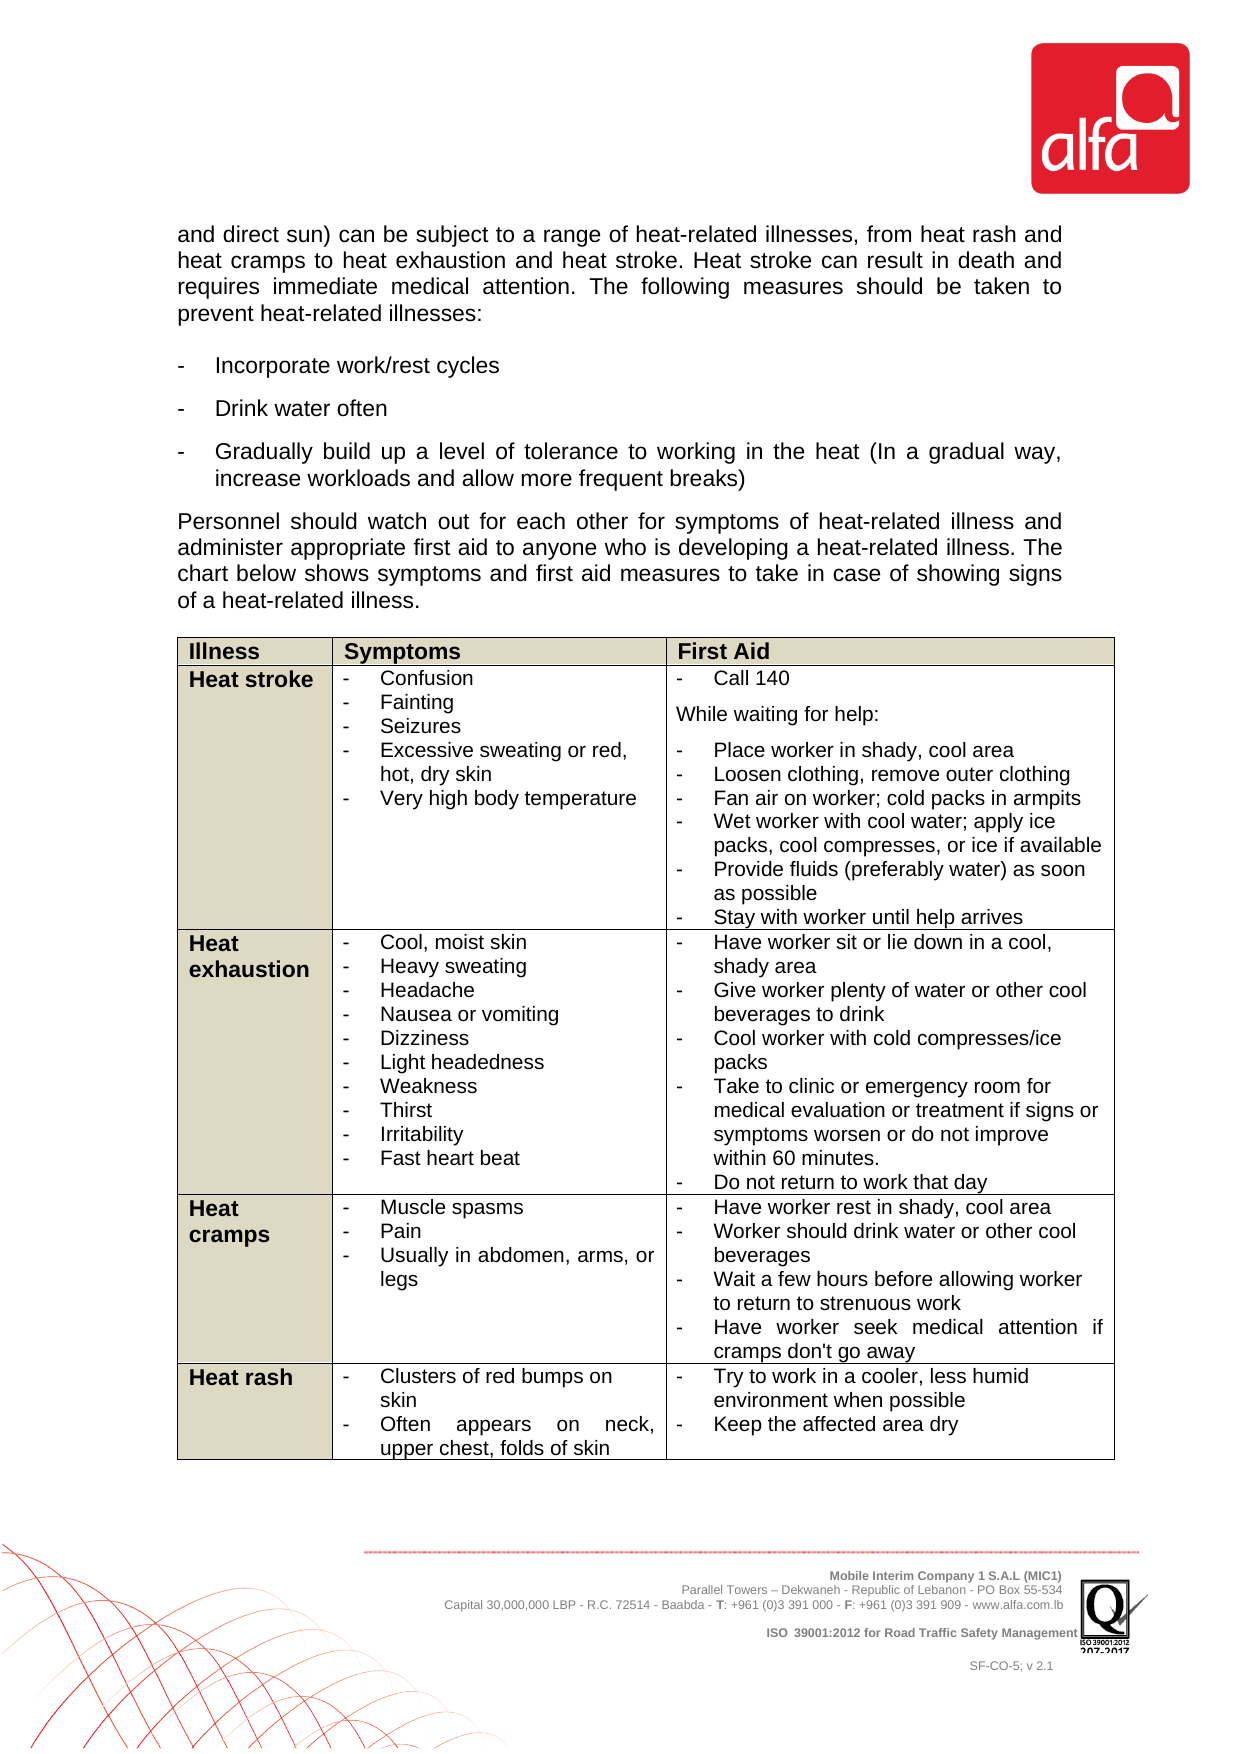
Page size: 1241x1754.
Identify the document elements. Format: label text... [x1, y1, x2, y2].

picture [1077, 1577, 1138, 1653]
table_header Illness [178, 638, 332, 664]
picture [1031, 43, 1190, 194]
table_header Symptoms [333, 638, 666, 664]
table_cell Heat exhaustion [178, 930, 332, 1194]
table_cell Heat stroke [178, 666, 332, 929]
table_cell Try to work in a cooler, less humid environment when possible Keep the affected area dry [667, 1364, 1114, 1459]
table_cell Clusters of red bumps on skin Often appears on neck, upper chest, folds of skin [333, 1364, 666, 1459]
table_cell Confusion Fainting Seizures Excessive sweating or red, hot, dry skin Very high body temperature [333, 666, 666, 929]
table_cell Have worker sit or lie down in a cool, shady area Give worker plenty of water or other cool beverages to drink Cool worker with cold compresses/ice packs Take to clinic or emergency room for medical evaluation or treatment if signs or symptoms worsen or do not improve within 60 minutes. Do not return to work that day [667, 930, 1114, 1194]
table_cell Cool, moist skin Heavy sweating Headache Nausea or vomiting Dizziness Light headedness Weakness Thirst Irritability Fast heart beat [333, 930, 666, 1194]
table_header First Aid [667, 638, 1114, 664]
text Personnel should watch out for each other for symptoms of heat-related illness and administer appropriate first aid to anyone who is developing a heat-related illness. The chart below shows symptoms and first aid measures to take in case of showing signs of a heat-related illness. [177, 508, 1063, 613]
table_cell Heat rash [178, 1364, 332, 1459]
list Incorporate work/rest cycles [177, 352, 1063, 379]
list Gradually build up a level of tolerance to working in the heat (In a gradual way, increase workloads and allow more frequent breaks) [177, 438, 1063, 491]
table_cell Call 140 While waiting for help: Place worker in shady, cool area Loosen clothing, remove outer clothing Fan air on worker; cold packs in armpits Wet worker with cool water; apply ice packs, cool compresses, or ice if available Provide fluids (preferably water) as soon as possible Stay with worker until help arrives [667, 666, 1114, 929]
table_cell Have worker rest in shady, cool area Worker should drink water or other cool beverages Wait a few hours before allowing worker to return to strenuous work Have worker seek medical attention if cramps don't go away [667, 1195, 1114, 1362]
table_cell Muscle spasms Pain Usually in abdomen, arms, or legs [333, 1195, 666, 1362]
picture [0, 1528, 638, 1749]
table_cell Heat cramps [178, 1195, 332, 1362]
list Drink water often [177, 395, 1063, 422]
